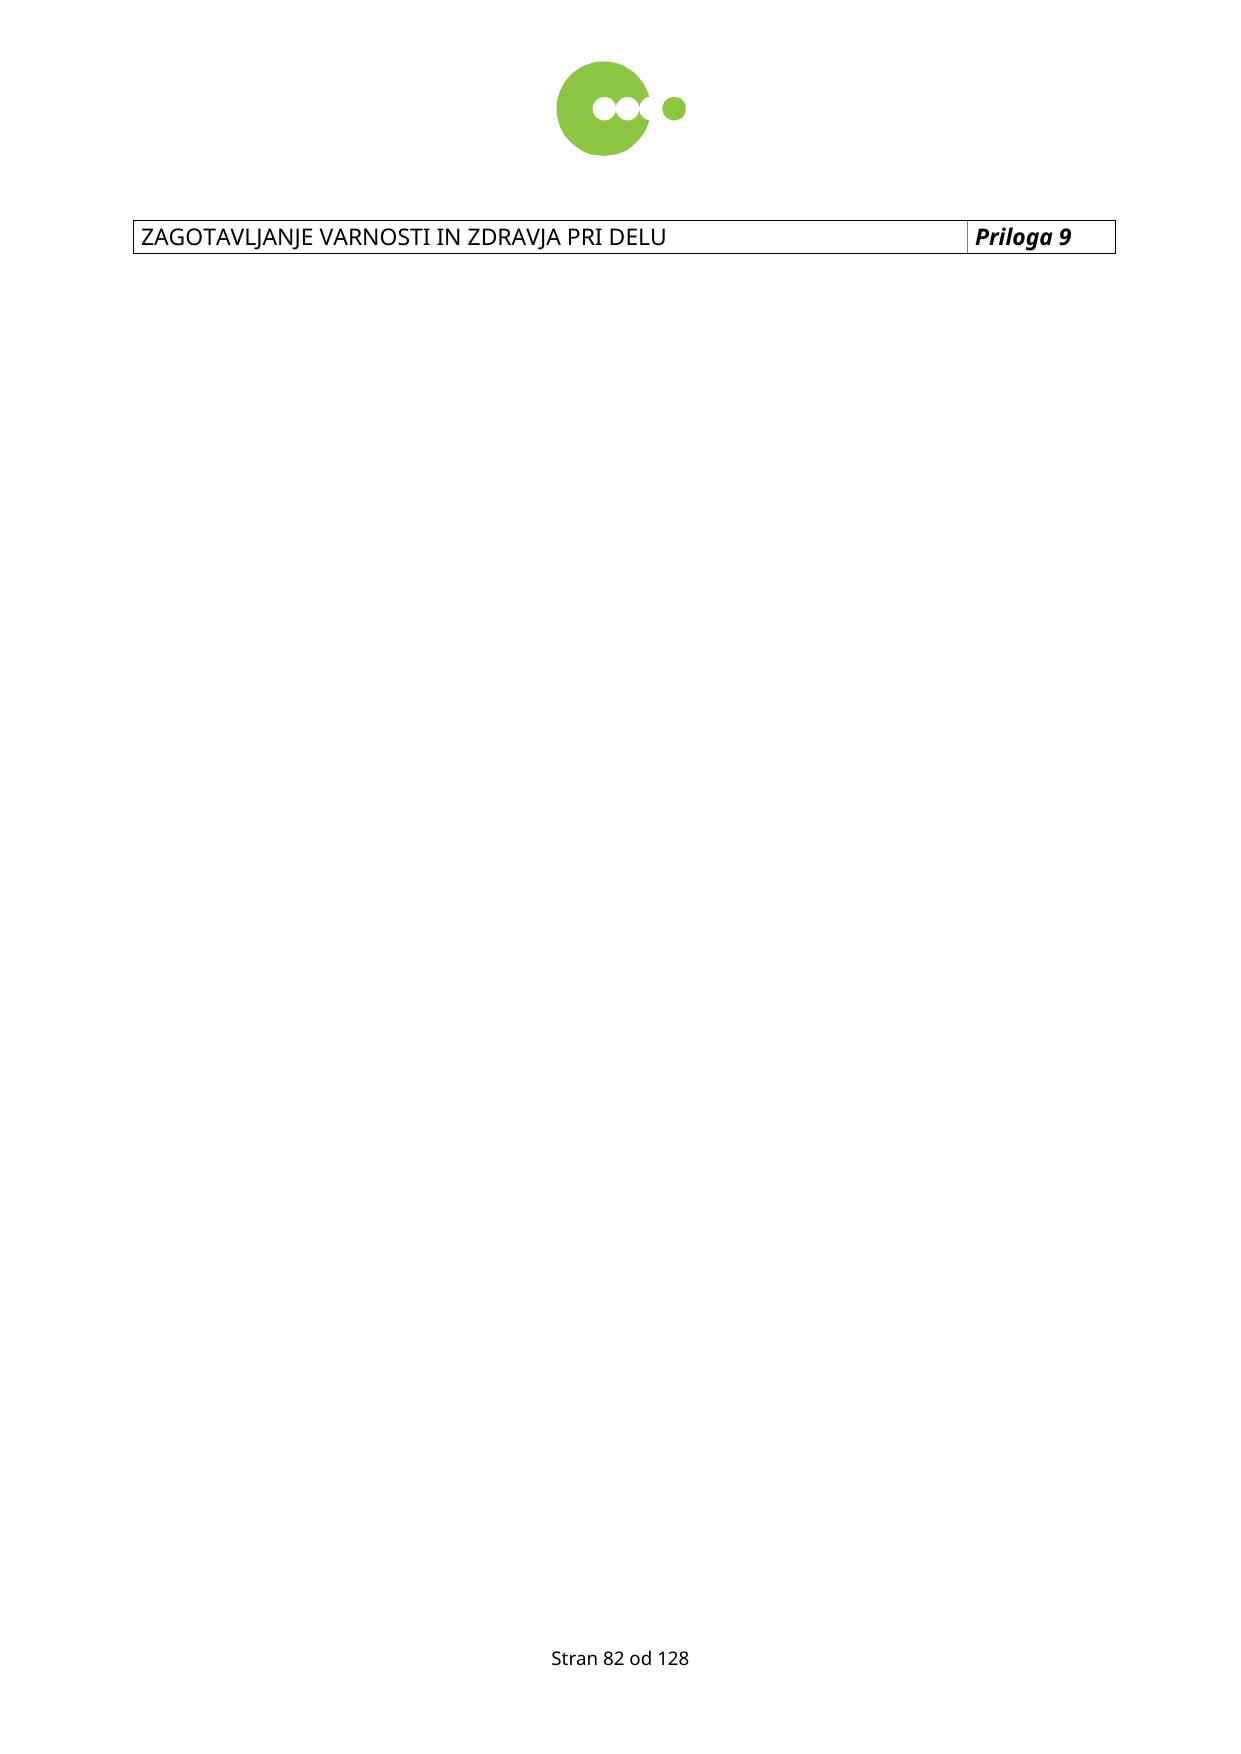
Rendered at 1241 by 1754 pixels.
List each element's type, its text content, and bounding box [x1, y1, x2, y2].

table_header ZAGOTAVLJANJE VARNOSTI IN ZDRAVJA PRI DELU [134, 221, 967, 252]
table_header Priloga 9 [968, 221, 1115, 252]
